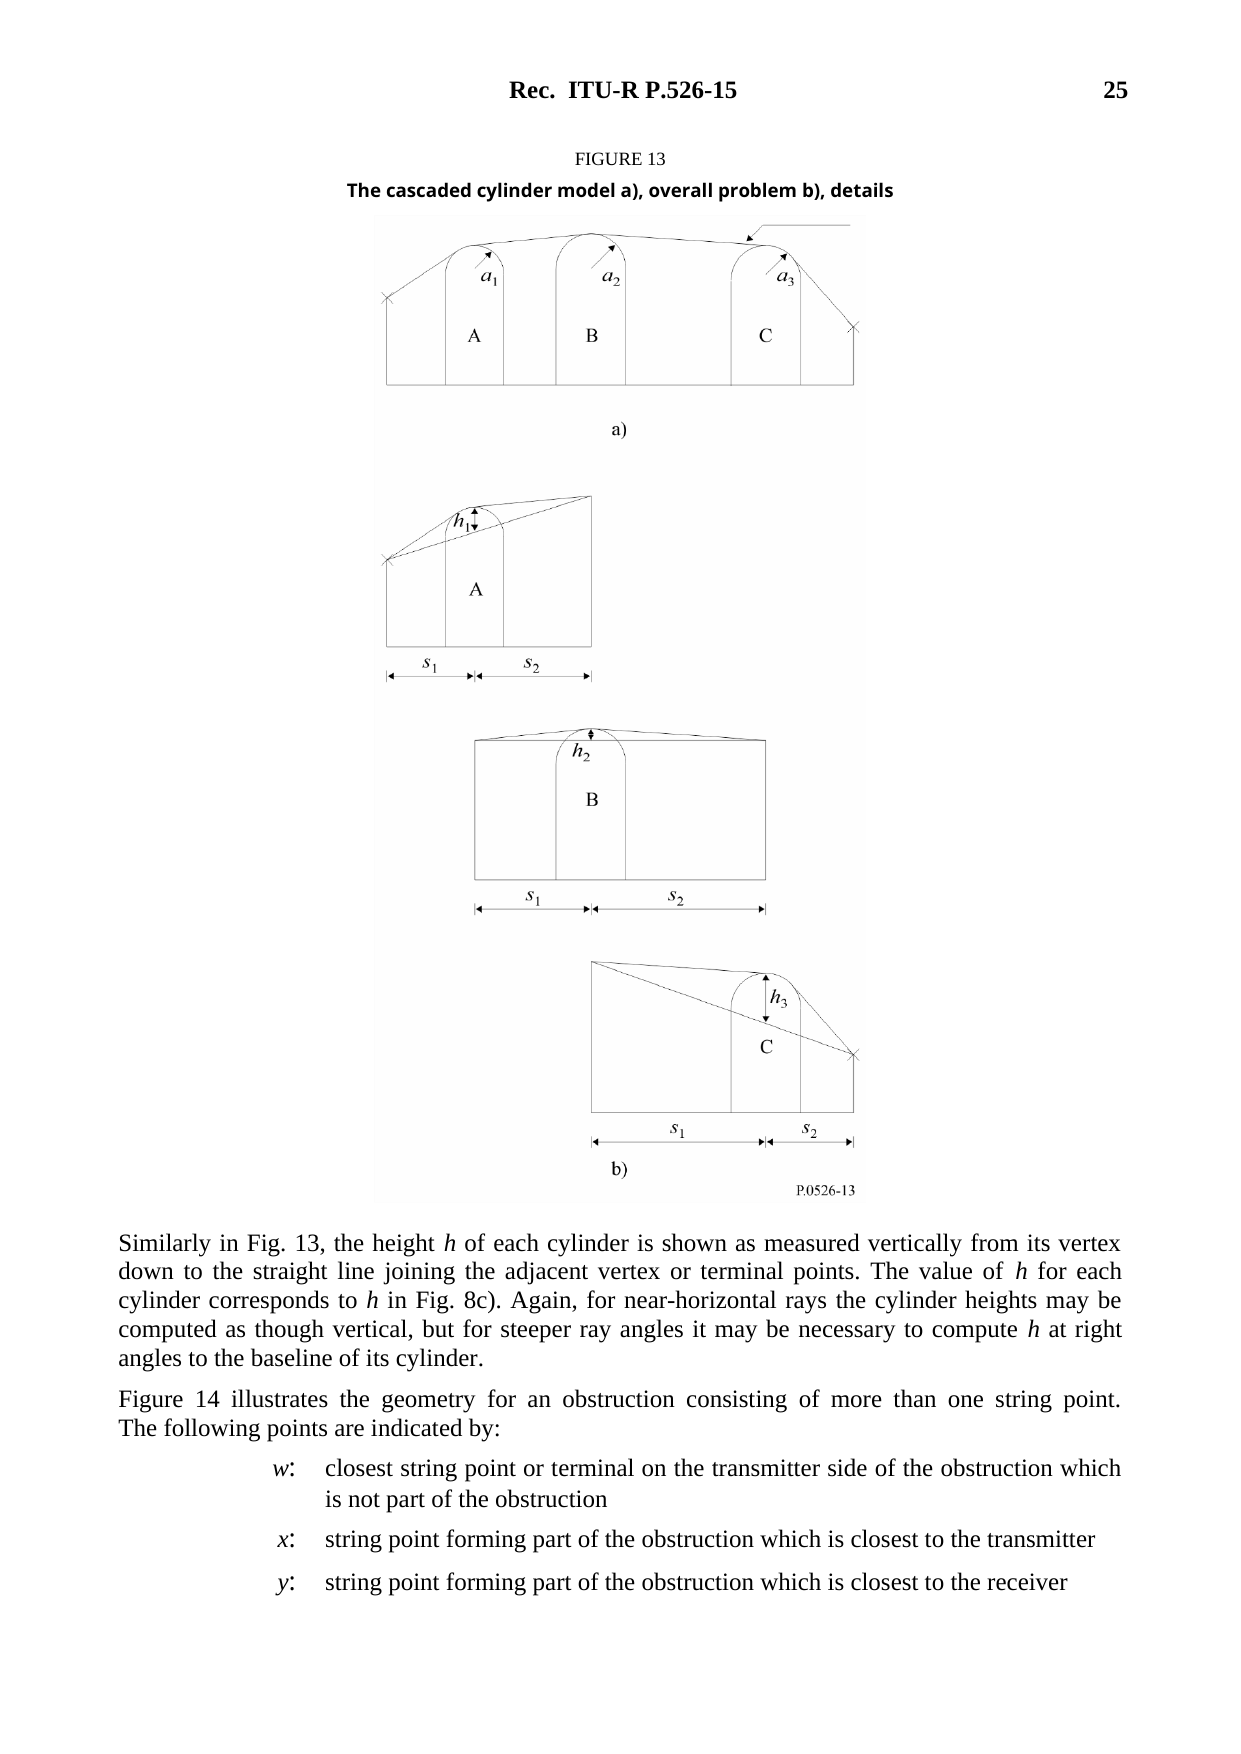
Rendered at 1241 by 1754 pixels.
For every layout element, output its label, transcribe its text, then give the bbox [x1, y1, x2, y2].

text x: string point forming part of the obstruction which is closest to the transmitter [118, 1521, 1122, 1555]
text Figure 14 illustrates the geometry for an obstruction consisting of more than one string point. The following points are indicated by: [118, 1384, 1122, 1441]
picture [374, 215, 867, 1203]
title The cascaded cylinder model a), overall problem b), details [118, 178, 1122, 203]
text w: closest string point or terminal on the transmitter side of the obstruction which is not part of the obstruction [118, 1450, 1122, 1512]
text FIGURE 13 [118, 148, 1122, 169]
text Similarly in Fig. 13, the height h of each cylinder is shown as measured vertically from its vertex down to the straight line joining the adjacent vertex or terminal points. The value of h for each cylinder corresponds to h in Fig. 8c). Again, for near-horizontal rays the cylinder heights may be computed as though vertical, but for steeper ray angles it may be necessary to compute h at right angles to the baseline of its cylinder. [118, 1228, 1122, 1371]
text y: string point forming part of the obstruction which is closest to the receiver [118, 1563, 1122, 1597]
